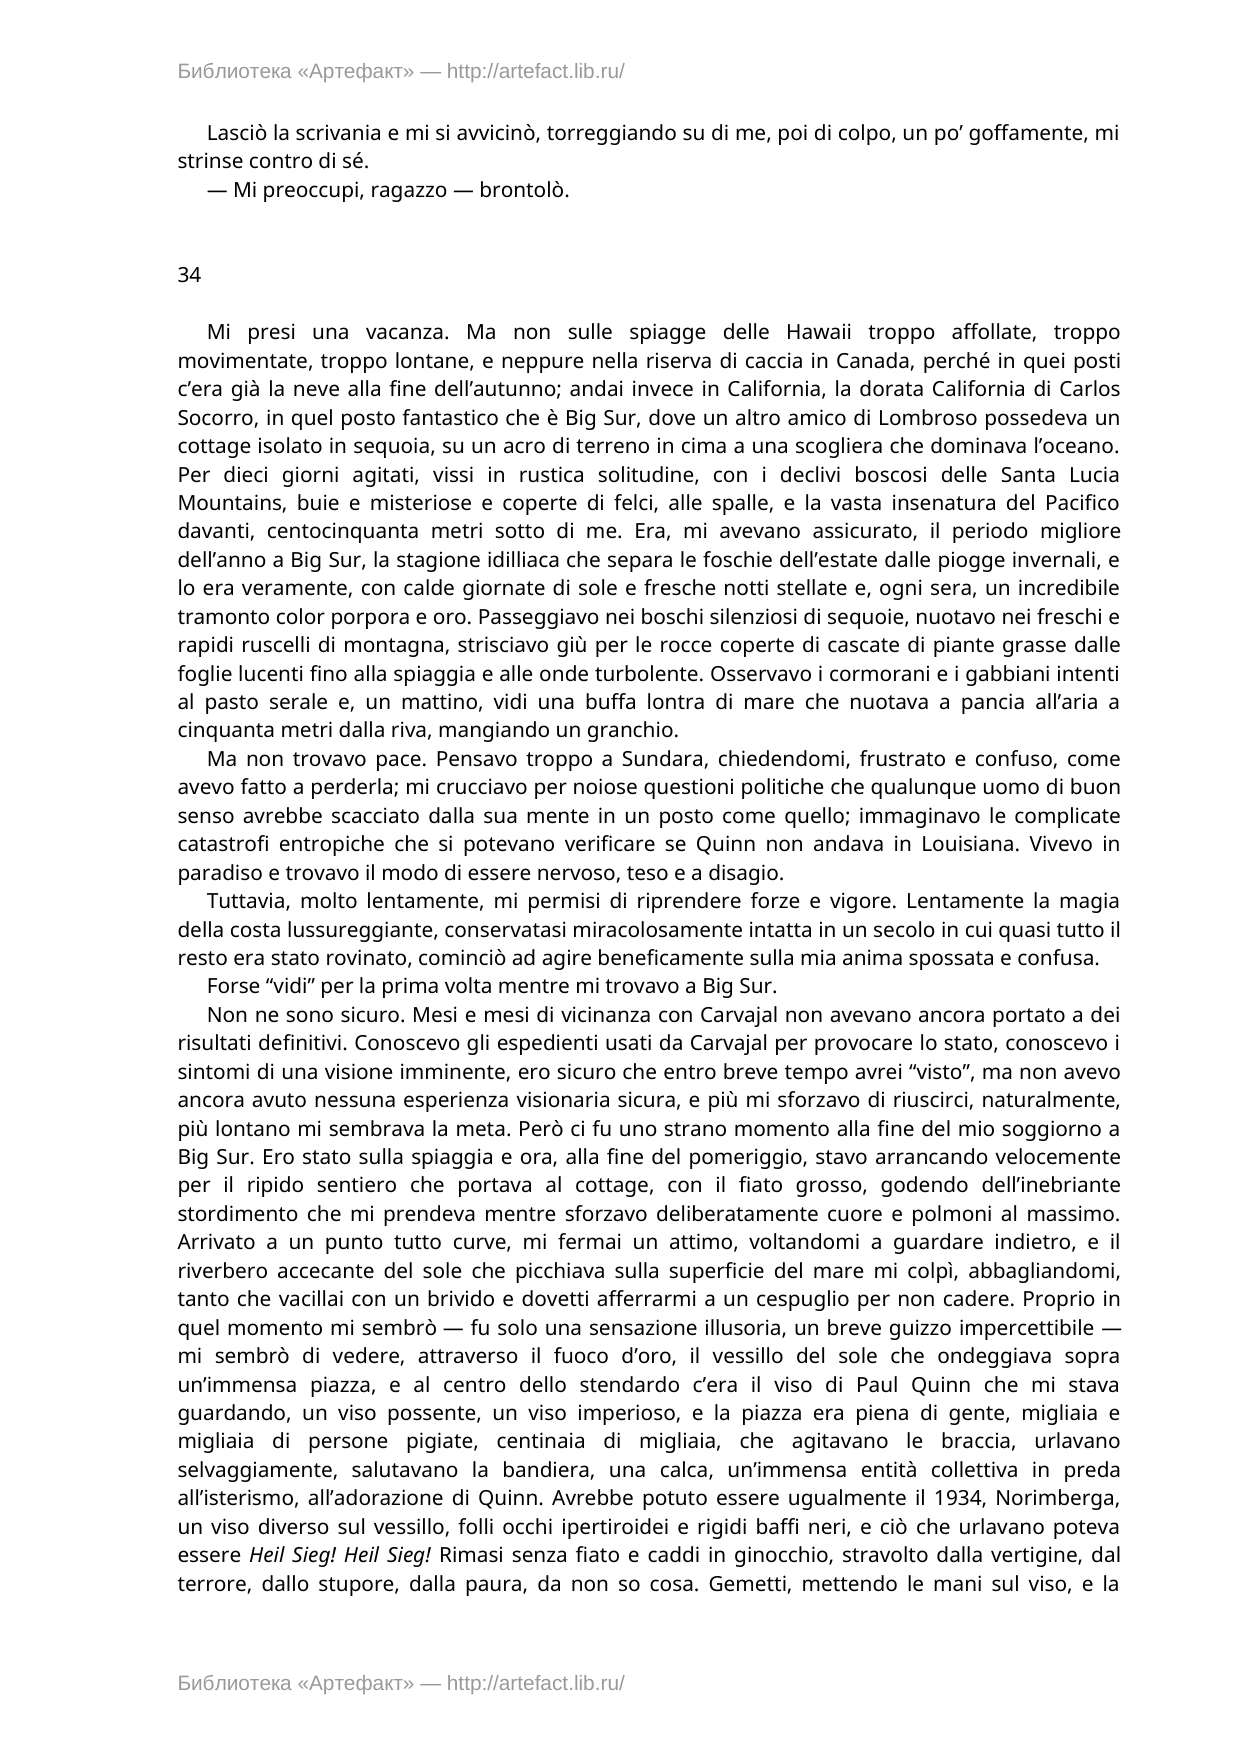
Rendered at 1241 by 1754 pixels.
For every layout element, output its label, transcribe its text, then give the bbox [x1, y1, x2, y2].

text Tuttavia, molto lentamente, mi permisi di riprendere forze e vigore. Lentamente la magia della costa lussureggiante, conservatasi miracolosamente intatta in un secolo in cui quasi tutto il resto era stato rovinato, cominciò ad agire beneficamente sulla mia anima spossata e confusa. [177, 886, 1122, 972]
text Lasciò la scrivania e mi si avvicinò, torreggiando su di me, poi di colpo, un po’ goffamente, mi strinse contro di sé. [177, 118, 1122, 175]
text Forse “vidi” per la prima volta mentre mi trovavo a Big Sur. [177, 972, 1122, 1000]
text Ma non trovavo pace. Pensavo troppo a Sundara, chiedendomi, frustrato e confuso, come avevo fatto a perderla; mi crucciavo per noiose questioni politiche che qualunque uomo di buon senso avrebbe scacciato dalla sua mente in un posto come quello; immaginavo le complicate catastrofi entropiche che si potevano verificare se Quinn non andava in Louisiana. Vivevo in paradiso e trovavo il modo di essere nervoso, teso e a disagio. [177, 744, 1122, 886]
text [177, 1000, 1122, 1597]
text 34 [177, 203, 1122, 317]
text — Mi preoccupi, ragazzo — brontolò. [177, 175, 1122, 203]
text Mi presi una vacanza. Ma non sulle spiagge delle Hawaii troppo affollate, troppo movimentate, troppo lontane, e neppure nella riserva di caccia in Canada, perché in quei posti c’era già la neve alla fine dell’autunno; andai invece in California, la dorata California di Carlos Socorro, in quel posto fantastico che è Big Sur, dove un altro amico di Lombroso possedeva un cottage isolato in sequoia, su un acro di terreno in cima a una scogliera che dominava l’oceano. Per dieci giorni agitati, vissi in rustica solitudine, con i declivi boscosi delle Santa Lucia Mountains, buie e misteriose e coperte di felci, alle spalle, e la vasta insenatura del Pacifico davanti, centocinquanta metri sotto di me. Era, mi avevano assicurato, il periodo migliore dell’anno a Big Sur, la stagione idilliaca che separa le foschie dell’estate dalle piogge invernali, e lo era veramente, con calde giornate di sole e fresche notti stellate e, ogni sera, un incredibile tramonto color porpora e oro. Passeggiavo nei boschi silenziosi di sequoie, nuotavo nei freschi e rapidi ruscelli di montagna, strisciavo giù per le rocce coperte di cascate di piante grasse dalle foglie lucenti fino alla spiaggia e alle onde turbolente. Osservavo i cormorani e i gabbiani intenti al pasto serale e, un mattino, vidi una buffa lontra di mare che nuotava a pancia all’aria a cinquanta metri dalla riva, mangiando un granchio. [177, 317, 1122, 744]
